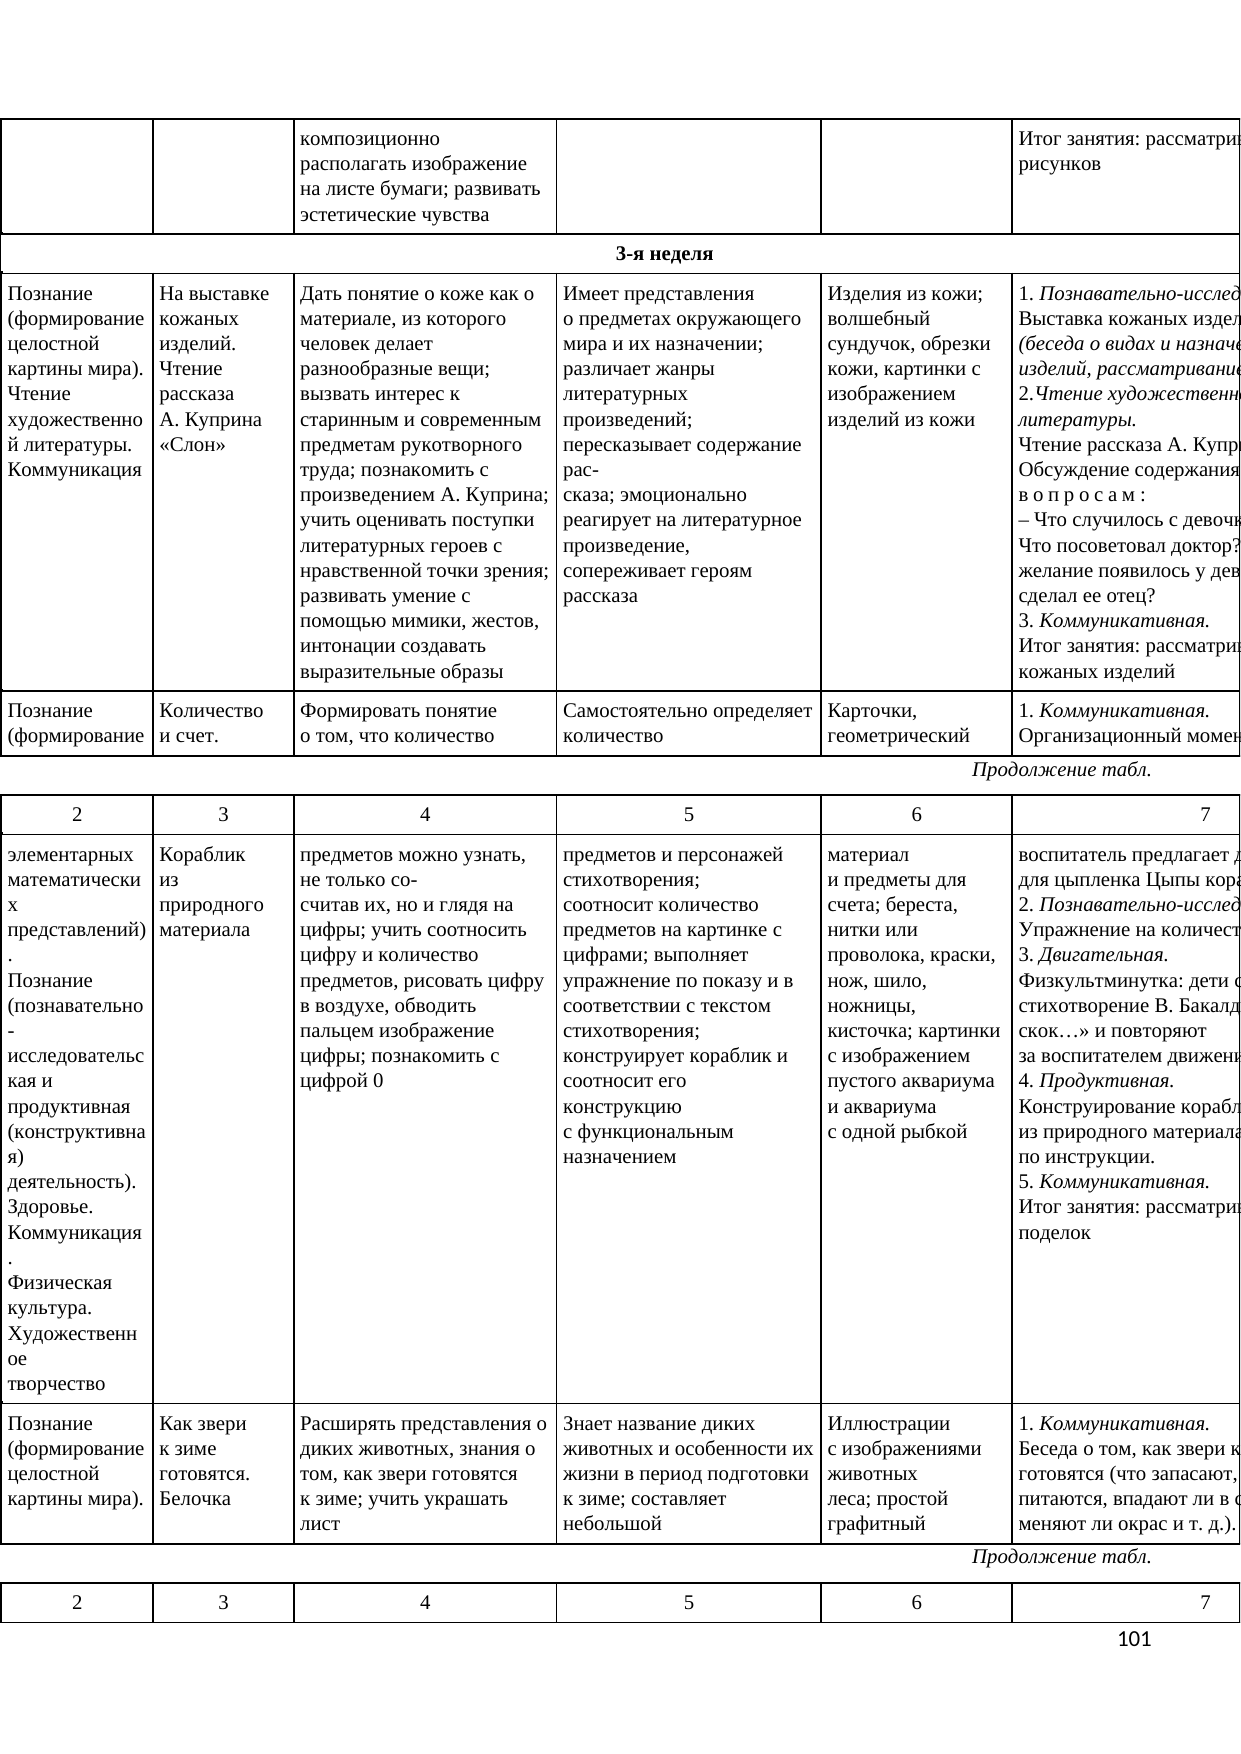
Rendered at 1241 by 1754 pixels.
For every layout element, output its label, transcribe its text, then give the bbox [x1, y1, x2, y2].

table_cell Формировать понятие о том, что количество [295, 692, 556, 755]
table_header 6 [822, 1584, 1011, 1622]
table_cell Дать понятие о коже как о материале, из которого человек делает разнообразные вещи; вызвать интерес к старинным и современным предметам рукотворного труда; познакомить с произведением А. Куприна; учить оценивать поступки литературных героев с нравственной точки зрения; развивать умение с помощью мимики, жестов, интонации создавать выразительные образы [295, 274, 556, 690]
table_cell Кораблик из природного материала [154, 835, 293, 1403]
table_header 4 [295, 796, 556, 834]
table_cell Познание (формирование [2, 692, 152, 755]
table_cell [154, 120, 293, 233]
table_cell Количество и счет. [154, 692, 293, 755]
table_cell элементарных математических представлений). Познание (познавательно-исследовательская и продуктивная (конструктивная) деятельность). Здоровье. Коммуникация. Физическая культура. Художественное творчество [2, 835, 152, 1403]
table_cell Познание (формирование целостной картины мира). [2, 1404, 152, 1543]
text Продолжение табл. [177, 757, 1152, 781]
table_header 7 [1013, 796, 1239, 834]
table_cell 3-я неделя [1, 235, 1239, 273]
table_header 5 [557, 796, 820, 834]
table_cell Самостоятельно определяет количество [557, 692, 820, 755]
table_cell [557, 120, 820, 233]
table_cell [1013, 120, 1239, 233]
table_header 6 [822, 796, 1011, 834]
table_header 4 [295, 1584, 556, 1622]
table_cell Расширять представления о диких животных, знания о том, как звери готовятся к зиме; учить украшать лист [295, 1404, 556, 1543]
table_cell Карточки, геометрический [822, 692, 1011, 755]
table_cell Имеет представления о предметах окружающего мира и их назначении; различает жанры литературных произведений; пересказывает содержание рас- сказа; эмоционально реагирует на литературное произведение, сопереживает героям рассказа [557, 274, 820, 690]
table_cell предметов и персонажей стихотворения; соотносит количество предметов на картинке с цифрами; выполняет упражнение по показу и в соответствии с текстом стихотворения; конструирует кораблик и соотносит его конструкцию с функциональным назначением [557, 835, 820, 1403]
table_cell 1. Коммуникативная. Организационный момент: [1013, 692, 1239, 755]
table_cell Изделия из кожи; волшебный сундучок, обрезки кожи, картинки с изображением изделий из кожи [822, 274, 1011, 690]
table_header 5 [557, 1584, 820, 1622]
table_cell 1. Коммуникативная. Беседа о том, как звери к зиме готовятся (что запасают, чем питаются, впадают ли в спячку, меняют ли окрас и т. д.). [1013, 1404, 1239, 1543]
table_header 3 [154, 796, 293, 834]
table_cell На выставке кожаных изделий. Чтение рассказа А. Куприна «Слон» [154, 274, 293, 690]
text Продолжение табл. [177, 1545, 1152, 1568]
table_cell Как звери к зиме готовятся. Белочка [154, 1404, 293, 1543]
table_header 7 [1013, 1584, 1239, 1622]
table_cell предметов можно узнать, не только со- считав их, но и глядя на цифры; учить соотносить цифру и количество предметов, рисовать цифру в воздухе, обводить пальцем изображение цифры; познакомить с цифрой 0 [295, 835, 556, 1403]
table_cell Знает название диких животных и особенности их жизни в период подготовки к зиме; составляет небольшой [557, 1404, 820, 1543]
table_cell [2, 120, 152, 233]
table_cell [295, 120, 556, 233]
table_header 2 [2, 796, 152, 834]
table_cell [822, 120, 1011, 233]
table_cell материал и предметы для счета; береста, нитки или проволока, краски, нож, шило, ножницы, кисточка; картинки с изображением пустого аквариума и аквариума с одной рыбкой [822, 835, 1011, 1403]
table_cell воспитатель предлагает детям построить для цыпленка Цыпы кораблик. 2. Познавательно-исследовательская. Упражнение на количество и счет. 3. Двигательная. Физкультминутка: дети слушают стихотворение В. Бакалдина «Скок да скок…» и повторяют за воспитателем движения. 4. Продуктивная. Конструирование кораблика из природного материала по инструкции. 5. Коммуникативная. Итог занятия: рассматривание поделок [1013, 835, 1239, 1403]
table_cell Познание (формирование целостной картины мира). Чтение художественной литературы. Коммуникация [2, 274, 152, 690]
table_cell Иллюстрации с изображениями животных леса; простой графитный [822, 1404, 1011, 1543]
table_header 3 [154, 1584, 293, 1622]
table_header 2 [2, 1584, 152, 1622]
table_cell 1. Познавательно-исследовательская. Выставка кожаных изделий (беседа о видах и назначении кожаных изделий, рассматривание изделий). 2.Чтение художественной литературы. Чтение рассказа А. Куприна «Слон». Обсуждение содержания по вопросам: – Что случилось с девочкой? Что посоветовал доктор? Какое желание появилось у девочки? Что сделал ее отец? 3. Коммуникативная. Итог занятия: рассматривание кожаных изделий [1013, 274, 1239, 690]
